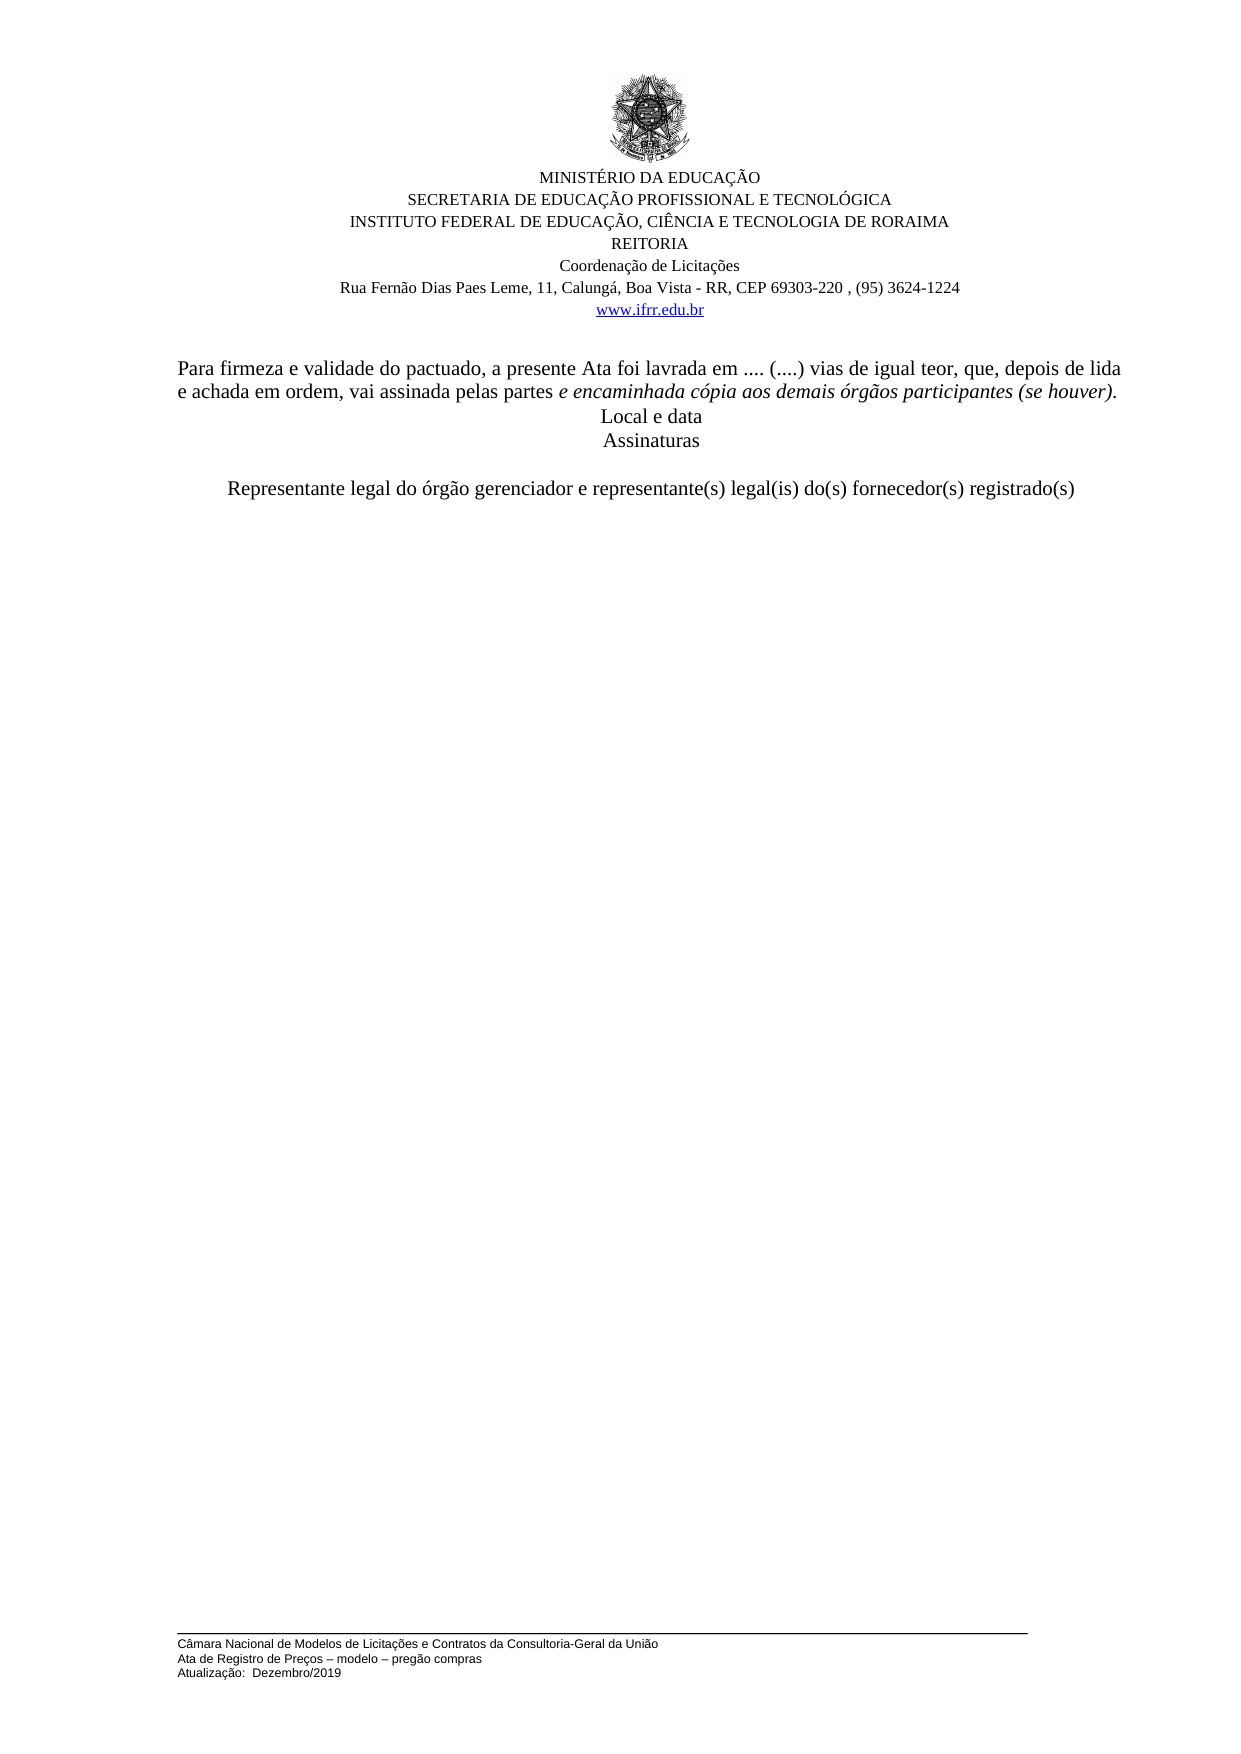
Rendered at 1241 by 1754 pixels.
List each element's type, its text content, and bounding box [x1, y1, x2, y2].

text Local e data [177, 403, 1125, 428]
picture [610, 73, 690, 163]
text Assinaturas [177, 428, 1125, 452]
text Representante legal do órgão gerenciador e representante(s) legal(is) do(s) fornecedor(s) registrado(s) [177, 476, 1125, 500]
text Para firmeza e validade do pactuado, a presente Ata foi lavrada em .... (....) vias de igual teor, que, depois de lida e achada em ordem, vai assinada pelas partes e encaminhada cópia aos demais órgãos participantes (se houver). [177, 355, 1124, 403]
